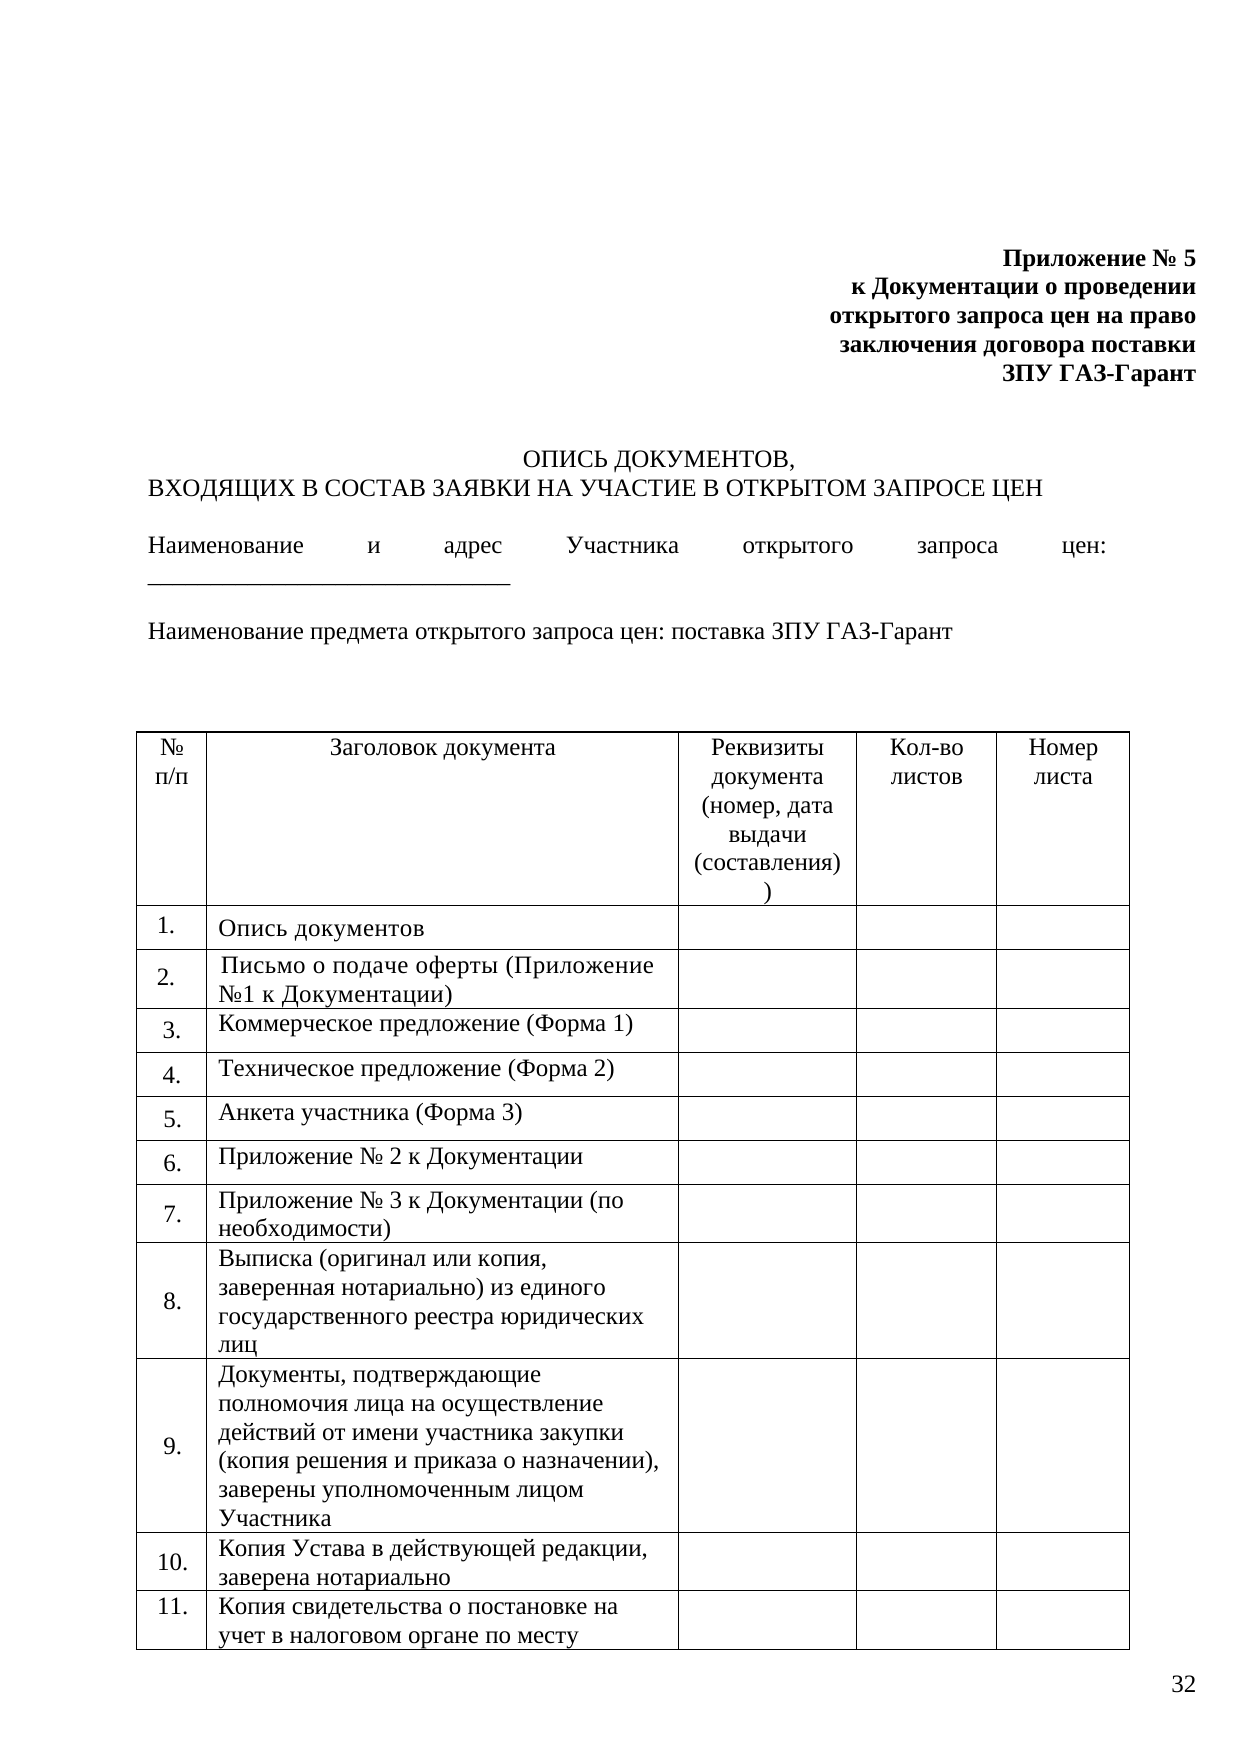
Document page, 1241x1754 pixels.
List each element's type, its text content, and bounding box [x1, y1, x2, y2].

table_cell 2. [137, 950, 206, 1007]
table_cell [857, 1591, 996, 1649]
table_cell [679, 950, 856, 1007]
table_header Реквизиты документа (номер, дата выдачи (составления)) [679, 733, 856, 905]
table_cell [679, 906, 856, 949]
table_cell [997, 1359, 1129, 1532]
table_cell [679, 1097, 856, 1140]
table_cell Приложение № 2 к Документации [207, 1141, 678, 1184]
text открытого запроса цен на право [561, 300, 1196, 329]
table_cell 3. [137, 1009, 206, 1052]
table_cell Опись документов [207, 906, 678, 949]
table_cell [679, 1359, 856, 1532]
table_cell [997, 1243, 1129, 1358]
table_cell [857, 1053, 996, 1096]
table_cell [997, 1053, 1129, 1096]
table_cell [997, 1009, 1129, 1052]
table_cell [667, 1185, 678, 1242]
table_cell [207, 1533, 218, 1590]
table_cell Техническое предложение (Форма 2) [207, 1053, 678, 1096]
table_cell [857, 1141, 996, 1184]
table_cell [857, 1359, 996, 1532]
table_cell [679, 1591, 856, 1649]
table_cell 10. [137, 1533, 206, 1590]
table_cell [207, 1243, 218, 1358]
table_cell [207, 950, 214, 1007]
table_cell 9. [137, 1359, 206, 1532]
table_header ОПИСЬ ДОКУМЕНТОВ, ВХОДЯЩИХ В СОСТАВ ЗАЯВКИ НА УЧАСТИЕ В ОТКРЫТОМ ЗАПРОСЕ ЦЕН Наименование и адрес Участника открытого запроса цен: _____________________________ Наименование предмета открытого запроса цен: поставка ЗПУ ГАЗ-Гарант [136, 444, 1181, 703]
table_cell 8. [137, 1243, 206, 1358]
table_cell [997, 906, 1129, 949]
table_cell [679, 1053, 856, 1096]
text Приложение № 5 [148, 243, 1196, 271]
table_cell [679, 1009, 856, 1052]
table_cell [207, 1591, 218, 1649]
table_cell 1. [137, 906, 206, 949]
table_header № п/п [137, 733, 206, 905]
table_cell [997, 1141, 1129, 1184]
table_cell [679, 1141, 856, 1184]
table_cell [997, 950, 1129, 1007]
table_cell [679, 1185, 856, 1242]
table_header Заголовок документа [207, 733, 678, 905]
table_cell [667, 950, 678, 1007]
table_cell [997, 1185, 1129, 1242]
text к Документации о проведении [561, 271, 1196, 300]
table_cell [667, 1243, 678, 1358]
table_cell 11. [137, 1591, 206, 1649]
table_cell 7. [137, 1185, 206, 1242]
table_cell [857, 906, 996, 949]
table_cell [679, 1243, 856, 1358]
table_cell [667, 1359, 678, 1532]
text ЗПУ ГАЗ-Гарант [59, 358, 1196, 386]
table_cell [679, 1533, 856, 1590]
table_cell [857, 1533, 996, 1590]
table_header Номер листа [997, 733, 1129, 905]
table_cell [857, 950, 996, 1007]
table_cell [857, 1097, 996, 1140]
table_cell 4. [137, 1053, 206, 1096]
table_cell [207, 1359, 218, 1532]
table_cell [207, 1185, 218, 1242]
table_cell [997, 1533, 1129, 1590]
text заключения договора поставки [561, 329, 1196, 358]
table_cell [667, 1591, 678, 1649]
table_cell [857, 1009, 996, 1052]
table_cell 5. [137, 1097, 206, 1140]
table_cell Коммерческое предложение (Форма 1) [207, 1009, 678, 1052]
table_cell [997, 1591, 1129, 1649]
table_cell 6. [137, 1141, 206, 1184]
table_cell [857, 1185, 996, 1242]
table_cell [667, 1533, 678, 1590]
table_cell [857, 1243, 996, 1358]
table_cell Анкета участника (Форма 3) [207, 1097, 678, 1140]
table_header Кол-во листов [857, 733, 996, 905]
table_cell [997, 1097, 1129, 1140]
